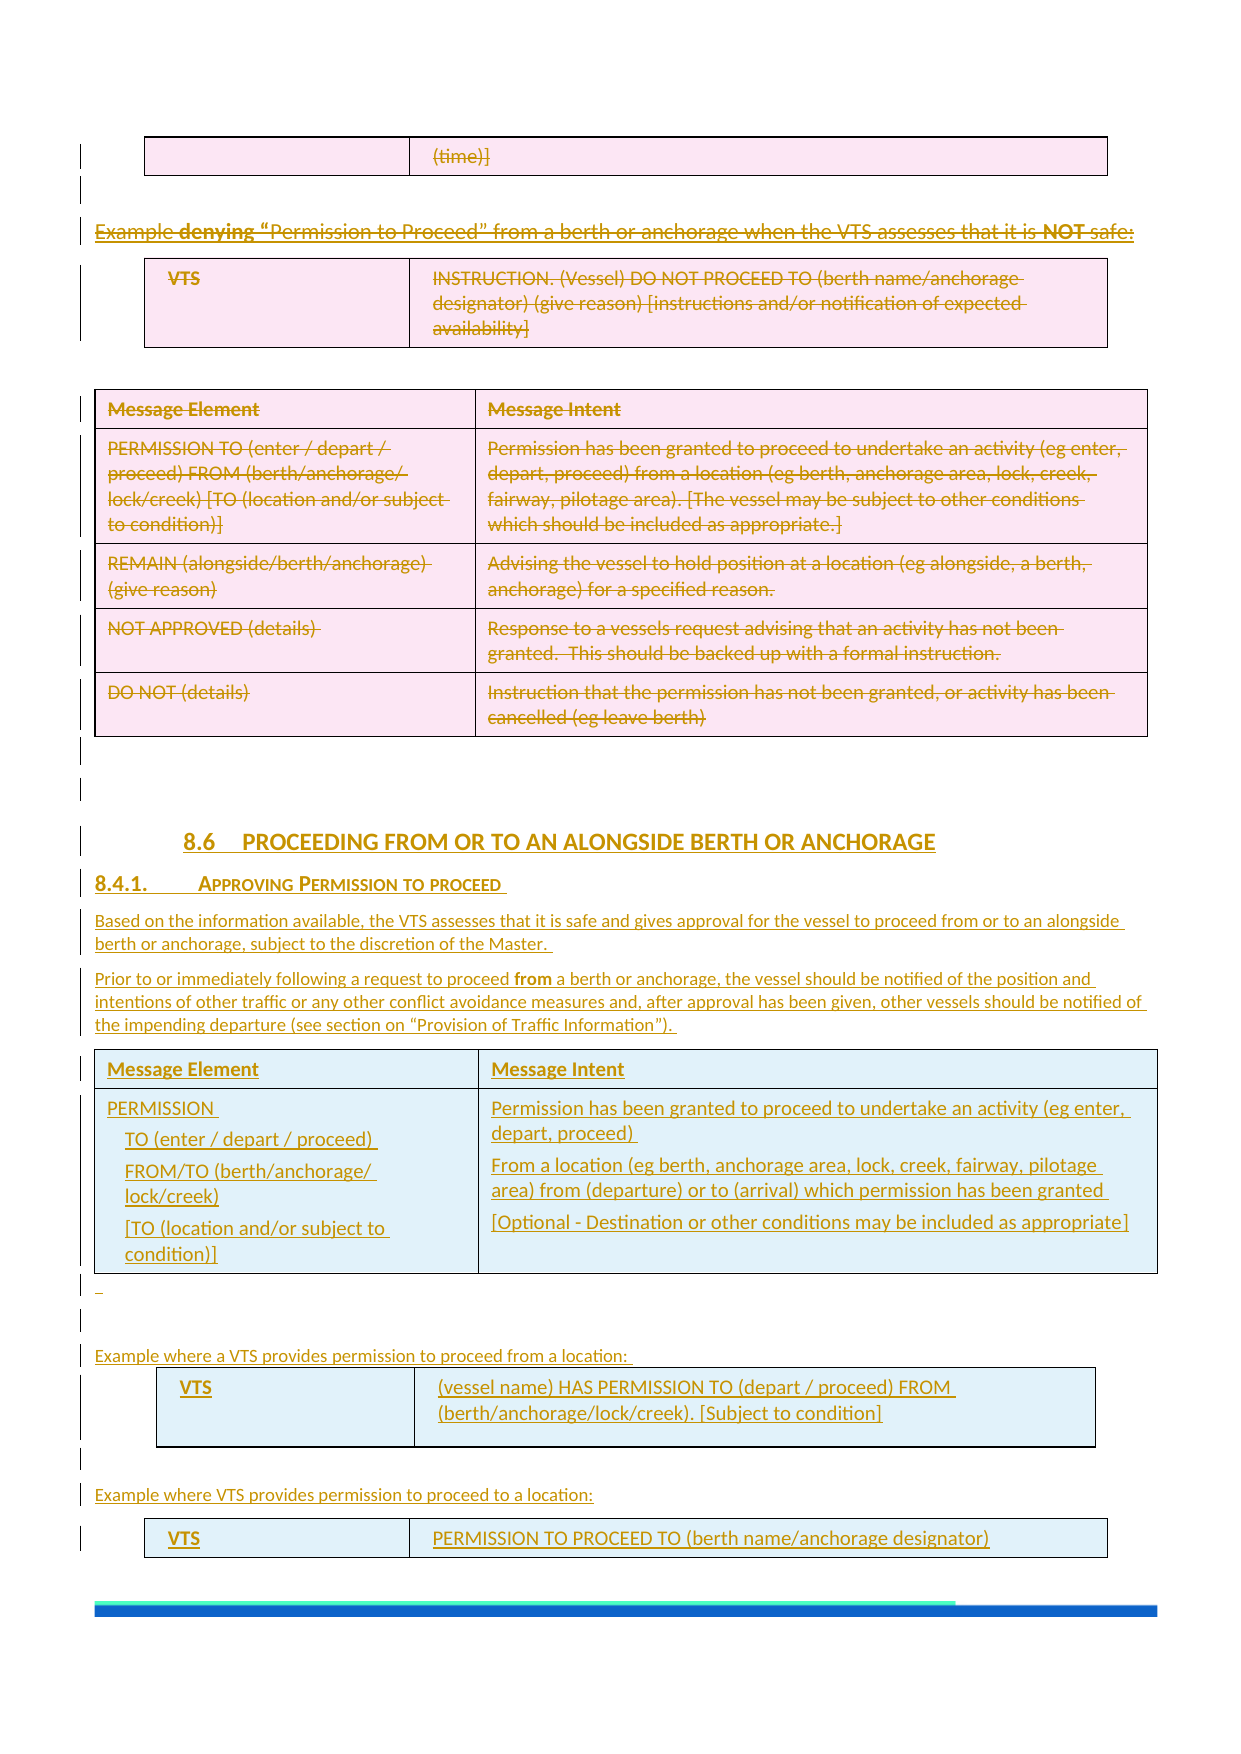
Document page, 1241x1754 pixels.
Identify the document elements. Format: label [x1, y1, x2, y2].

picture [94, 1601, 1158, 1617]
